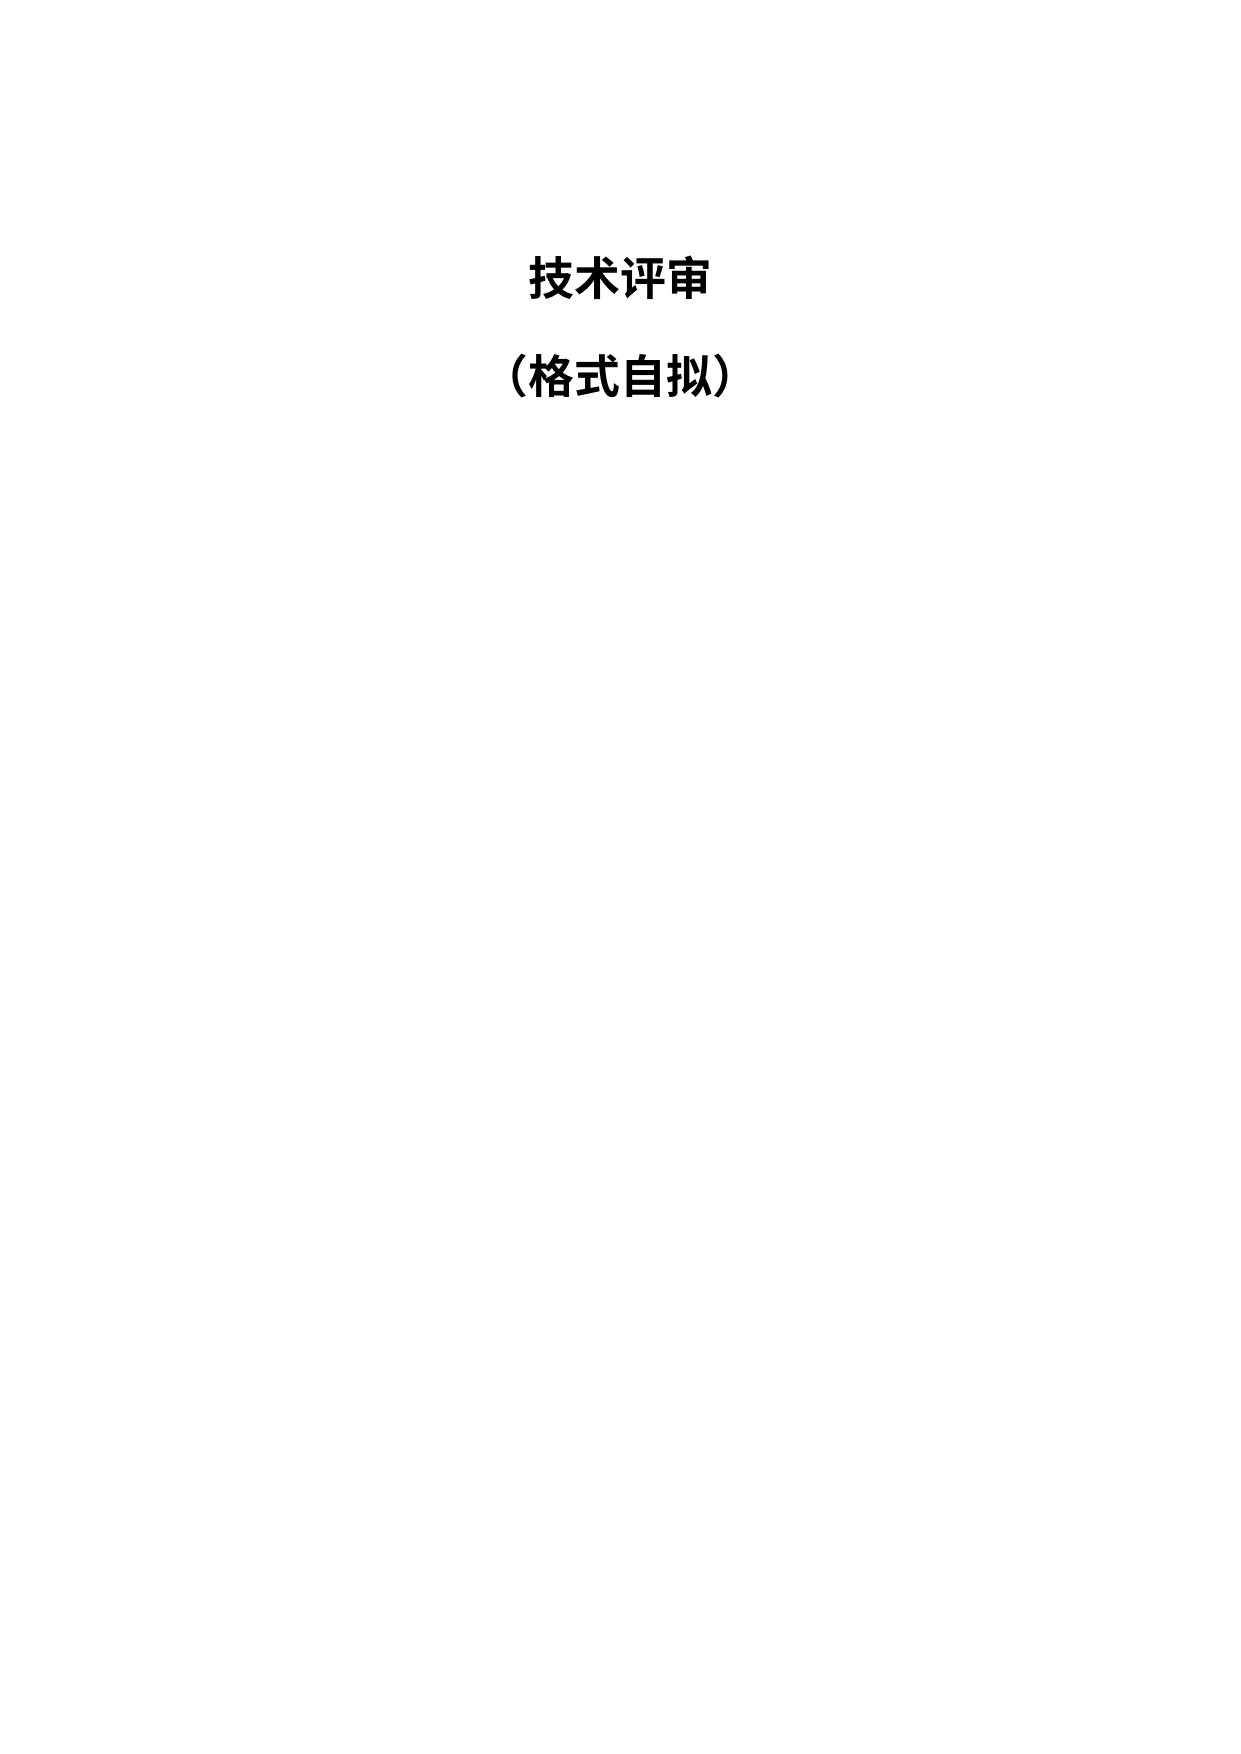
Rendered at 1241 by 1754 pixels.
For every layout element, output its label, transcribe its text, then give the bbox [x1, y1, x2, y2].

text 技术评审 [187, 227, 1053, 324]
text （格式自拟） [187, 324, 1053, 422]
